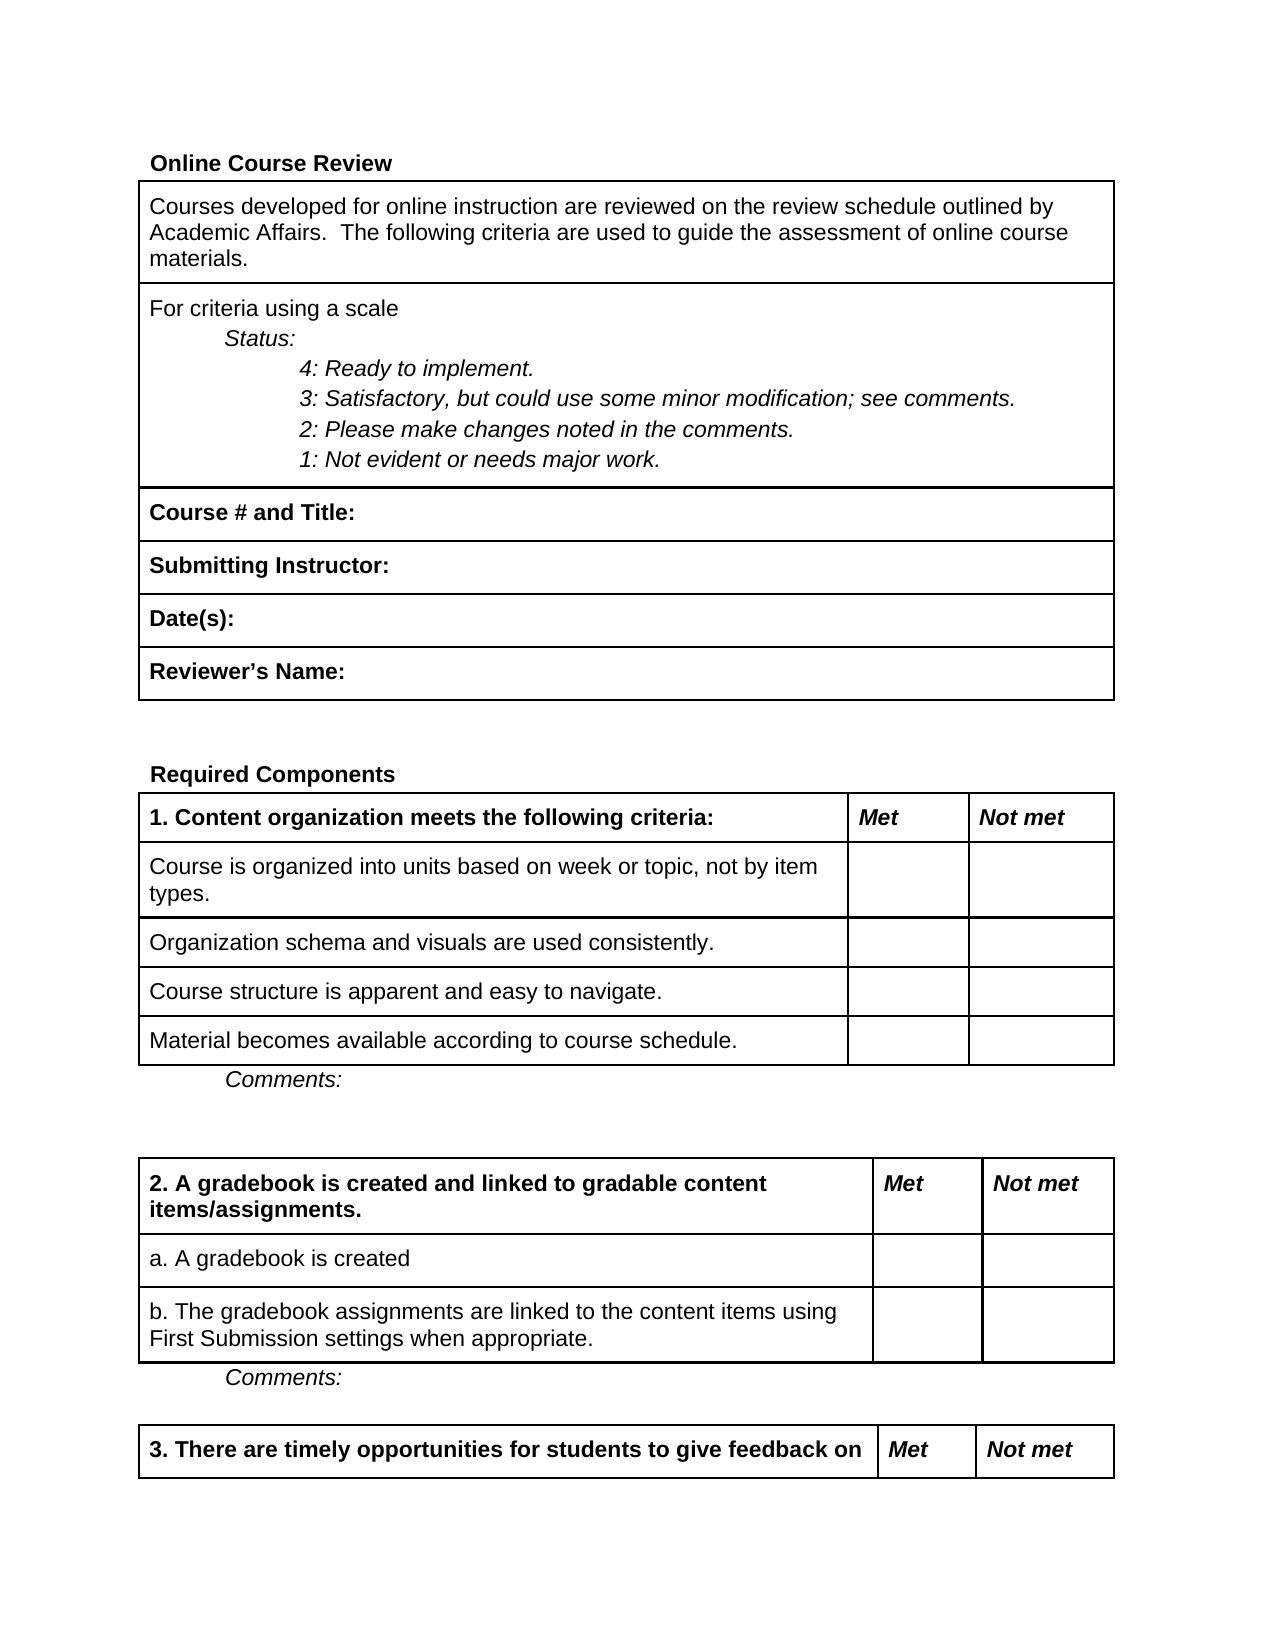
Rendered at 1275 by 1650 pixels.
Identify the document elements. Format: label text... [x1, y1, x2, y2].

table_cell [970, 1017, 1113, 1064]
table_cell [849, 1017, 968, 1064]
text Comments: [225, 1363, 1125, 1390]
table_cell [849, 843, 968, 916]
table_header Met [879, 1426, 975, 1477]
table_cell a. A gradebook is created [140, 1235, 872, 1286]
text Required Components [150, 761, 1125, 788]
table_cell [849, 968, 968, 1015]
table_header Not met [984, 1159, 1113, 1233]
table_cell [970, 968, 1113, 1015]
table_cell [874, 1235, 981, 1286]
table_header Not met [970, 794, 1113, 841]
table_cell Submitting Instructor: [140, 542, 1113, 593]
table_cell [849, 919, 968, 966]
table_cell Course is organized into units based on week or topic, not by item types. [140, 843, 847, 916]
table_header Met [849, 794, 968, 841]
table_header Not met [977, 1426, 1113, 1477]
table_cell Material becomes available according to course schedule. [140, 1017, 847, 1064]
table_cell [970, 919, 1113, 966]
text Online Course Review [150, 150, 1125, 176]
table_header 2. A gradebook is created and linked to gradable content items/assignments. [140, 1159, 872, 1233]
table_cell Course structure is apparent and easy to navigate. [140, 968, 847, 1015]
table_cell Organization schema and visuals are used consistently. [140, 919, 847, 966]
text Comments: [225, 1066, 1125, 1093]
table_cell [984, 1288, 1113, 1361]
table_cell Reviewer’s Name: [140, 648, 1113, 699]
table_header 1. Content organization meets the following criteria: [140, 794, 847, 841]
table_cell [984, 1235, 1113, 1286]
table_header Met [874, 1159, 981, 1233]
table_cell Date(s): [140, 595, 1113, 646]
table_cell Course # and Title: [140, 489, 1113, 539]
table_cell [970, 843, 1113, 916]
table_cell For criteria using a scale Status: 4: Ready to implement. 3: Satisfactory, but could use some minor modification; see comments. 2: Please make changes noted in the comments. 1: Not evident or needs major work. [140, 284, 1113, 486]
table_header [140, 1426, 877, 1477]
table_cell [874, 1288, 981, 1361]
table_header Courses developed for online instruction are reviewed on the review schedule outlined by Academic Affairs. The following criteria are used to guide the assessment of online course materials. [140, 182, 1113, 282]
table_cell b. The gradebook assignments are linked to the content items using First Submission settings when appropriate. [140, 1288, 872, 1361]
